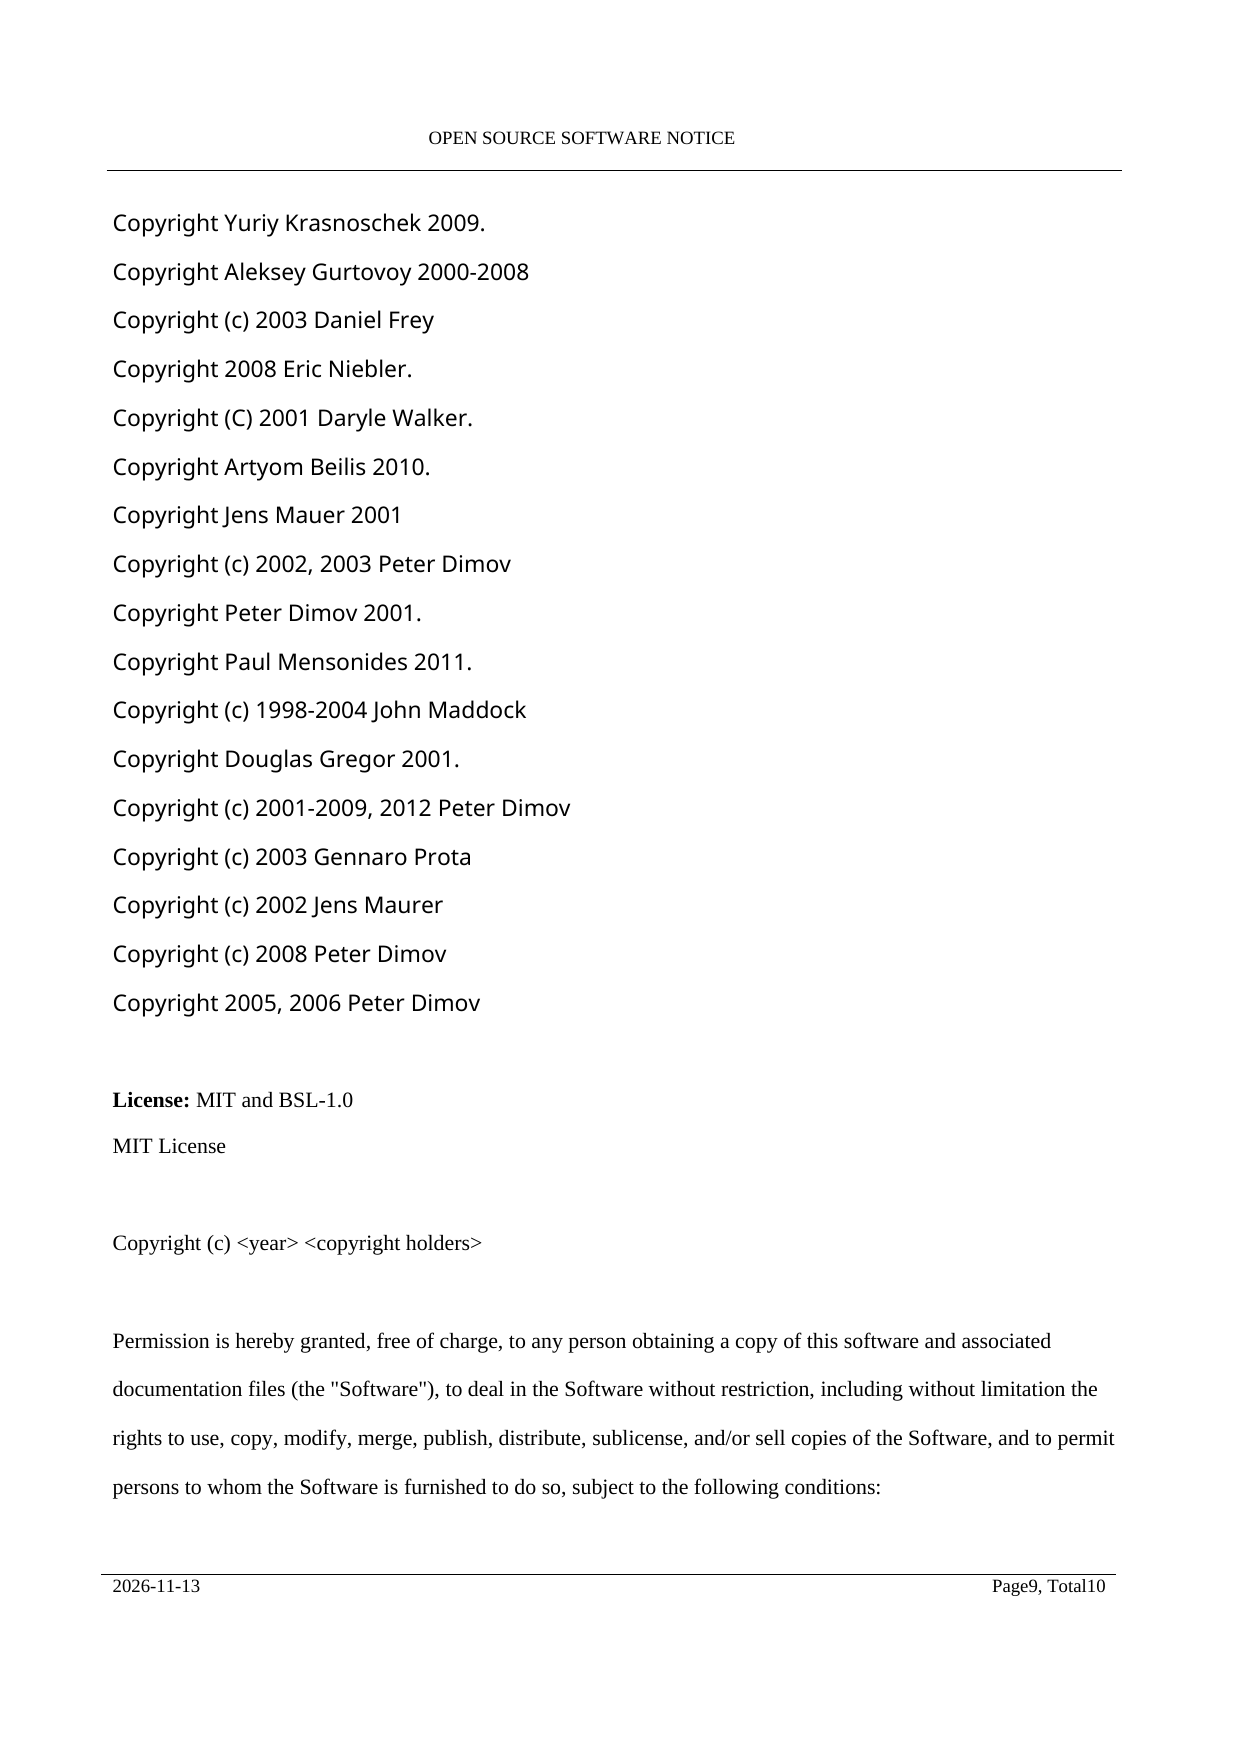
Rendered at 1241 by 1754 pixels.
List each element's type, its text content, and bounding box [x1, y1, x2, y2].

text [112, 206, 1128, 1068]
text License: MIT and BSL-1.0 [112, 1084, 1128, 1116]
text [112, 1129, 1128, 1503]
